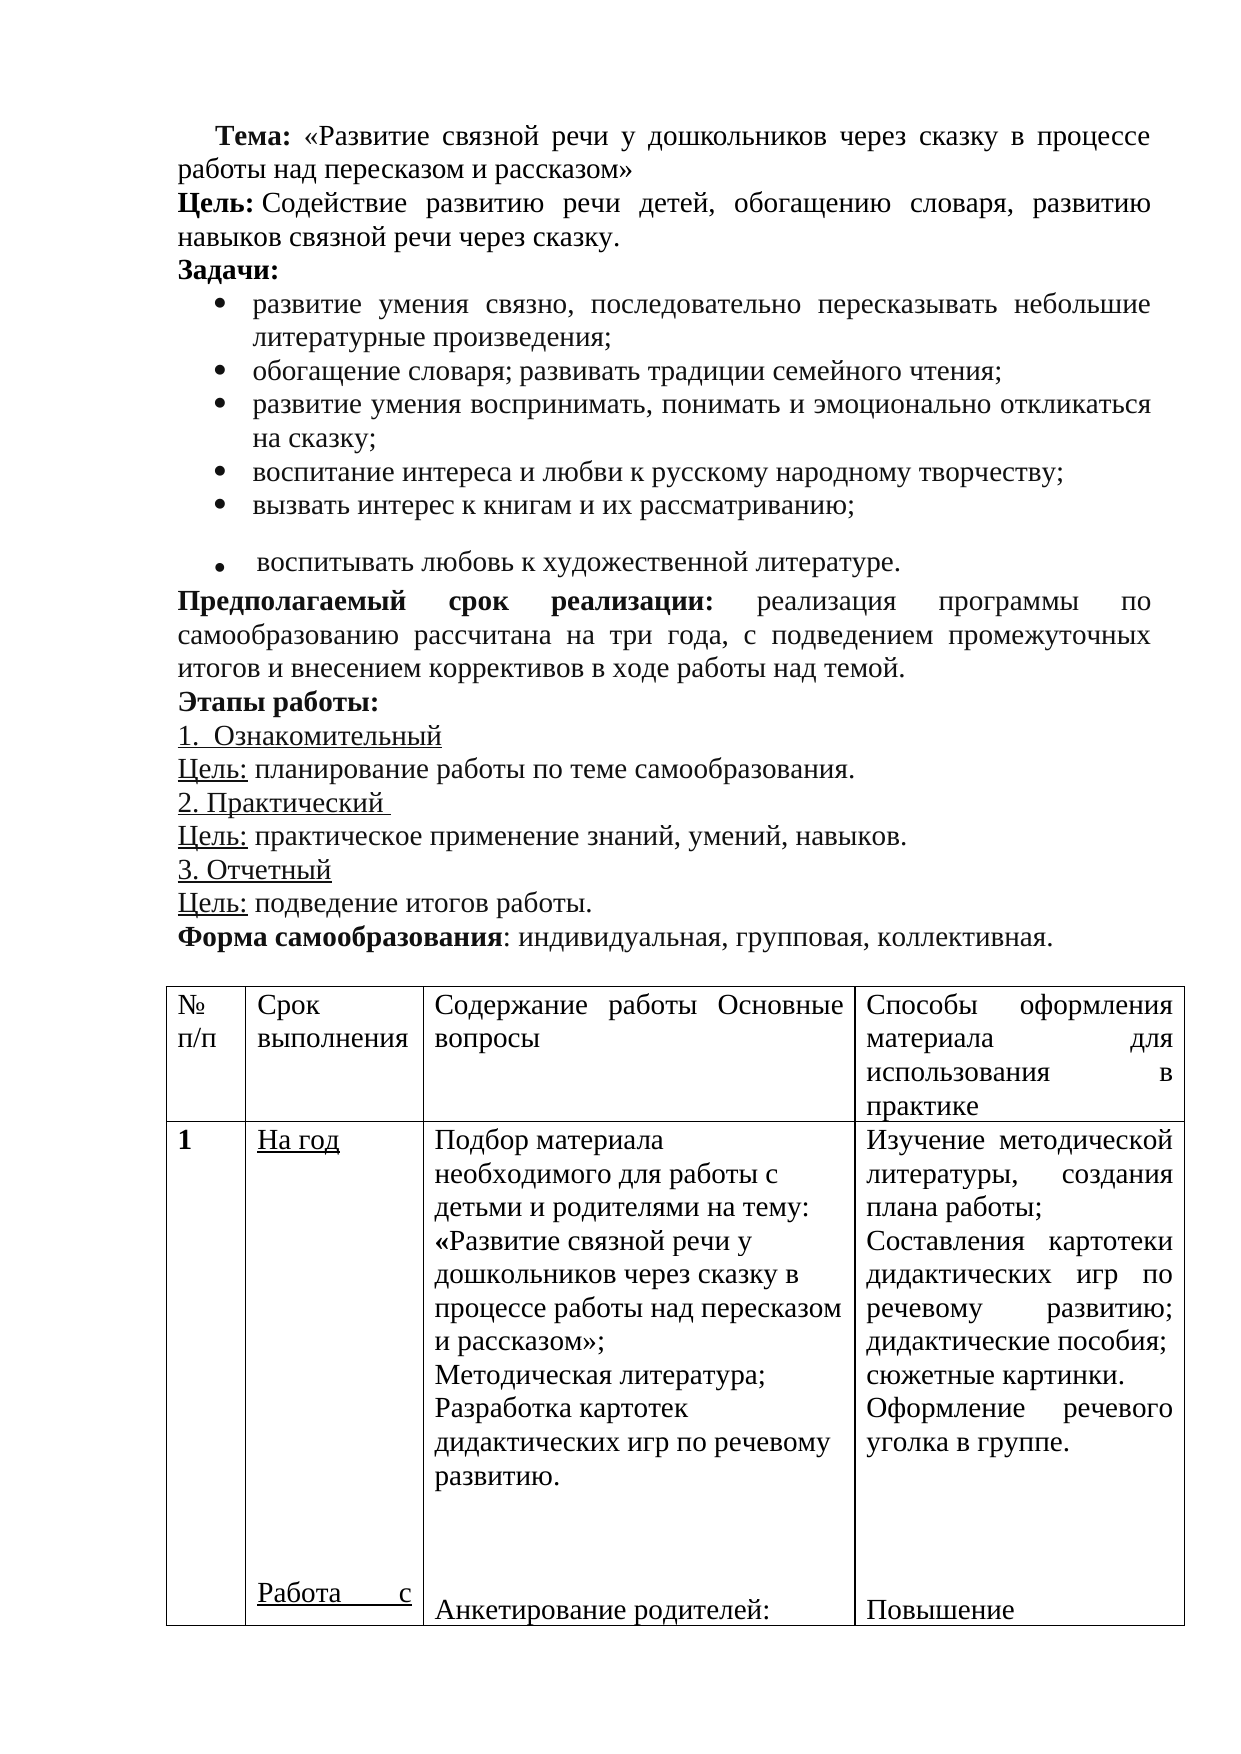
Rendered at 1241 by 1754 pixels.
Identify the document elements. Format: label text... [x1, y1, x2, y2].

text . воспитывать любовь к художественной литературе. [177, 521, 1152, 583]
text Тема: «Развитие связной речи у дошкольников через сказку в процессе работы над пересказом и рассказом» [177, 118, 1152, 185]
text Форма самообразования: индивидуальная, групповая, коллективная. [177, 919, 1152, 952]
text Цель: Содействие развитию речи детей, обогащению словаря, развитию навыков связной речи через сказку. [177, 185, 1152, 252]
text 3. Отчетный [177, 852, 1152, 885]
table_header Срок выполнения [246, 987, 423, 1121]
text Цель: практическое применение знаний, умений, навыков. [177, 818, 1152, 852]
text Этапы работы: [177, 684, 1152, 718]
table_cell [424, 1122, 854, 1625]
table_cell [246, 1122, 423, 1625]
table_header № п/п [167, 987, 245, 1121]
list вызвать интерес к книгам и их рассматриванию; [215, 487, 1152, 521]
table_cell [856, 1122, 1184, 1625]
table_header Содержание работы Основные вопросы [424, 987, 854, 1121]
text Задачи: [177, 252, 1152, 286]
list воспитание интереса и любви к русскому народному творчеству; [215, 454, 1152, 487]
text 1. Ознакомительный [177, 718, 1152, 751]
table_cell 1 [167, 1122, 245, 1625]
table_header Способы оформления материала для использования в практике [856, 987, 1184, 1121]
text Цель: подведение итогов работы. [177, 885, 1152, 919]
list развитие умения воспринимать, понимать и эмоционально откликаться на сказку; [215, 387, 1152, 454]
text Предполагаемый срок реализации: реализация программы по самообразованию рассчитана на три года, с подведением промежуточных итогов и внесением коррективов в ходе работы над темой. [177, 583, 1152, 684]
text 2. Практический [177, 785, 1152, 818]
list развитие умения связно, последовательно пересказывать небольшие литературные произведения; [215, 286, 1152, 353]
text Цель: планирование работы по теме самообразования. [177, 751, 1152, 785]
list обогащение словаря; развивать традиции семейного чтения; [215, 353, 1152, 387]
